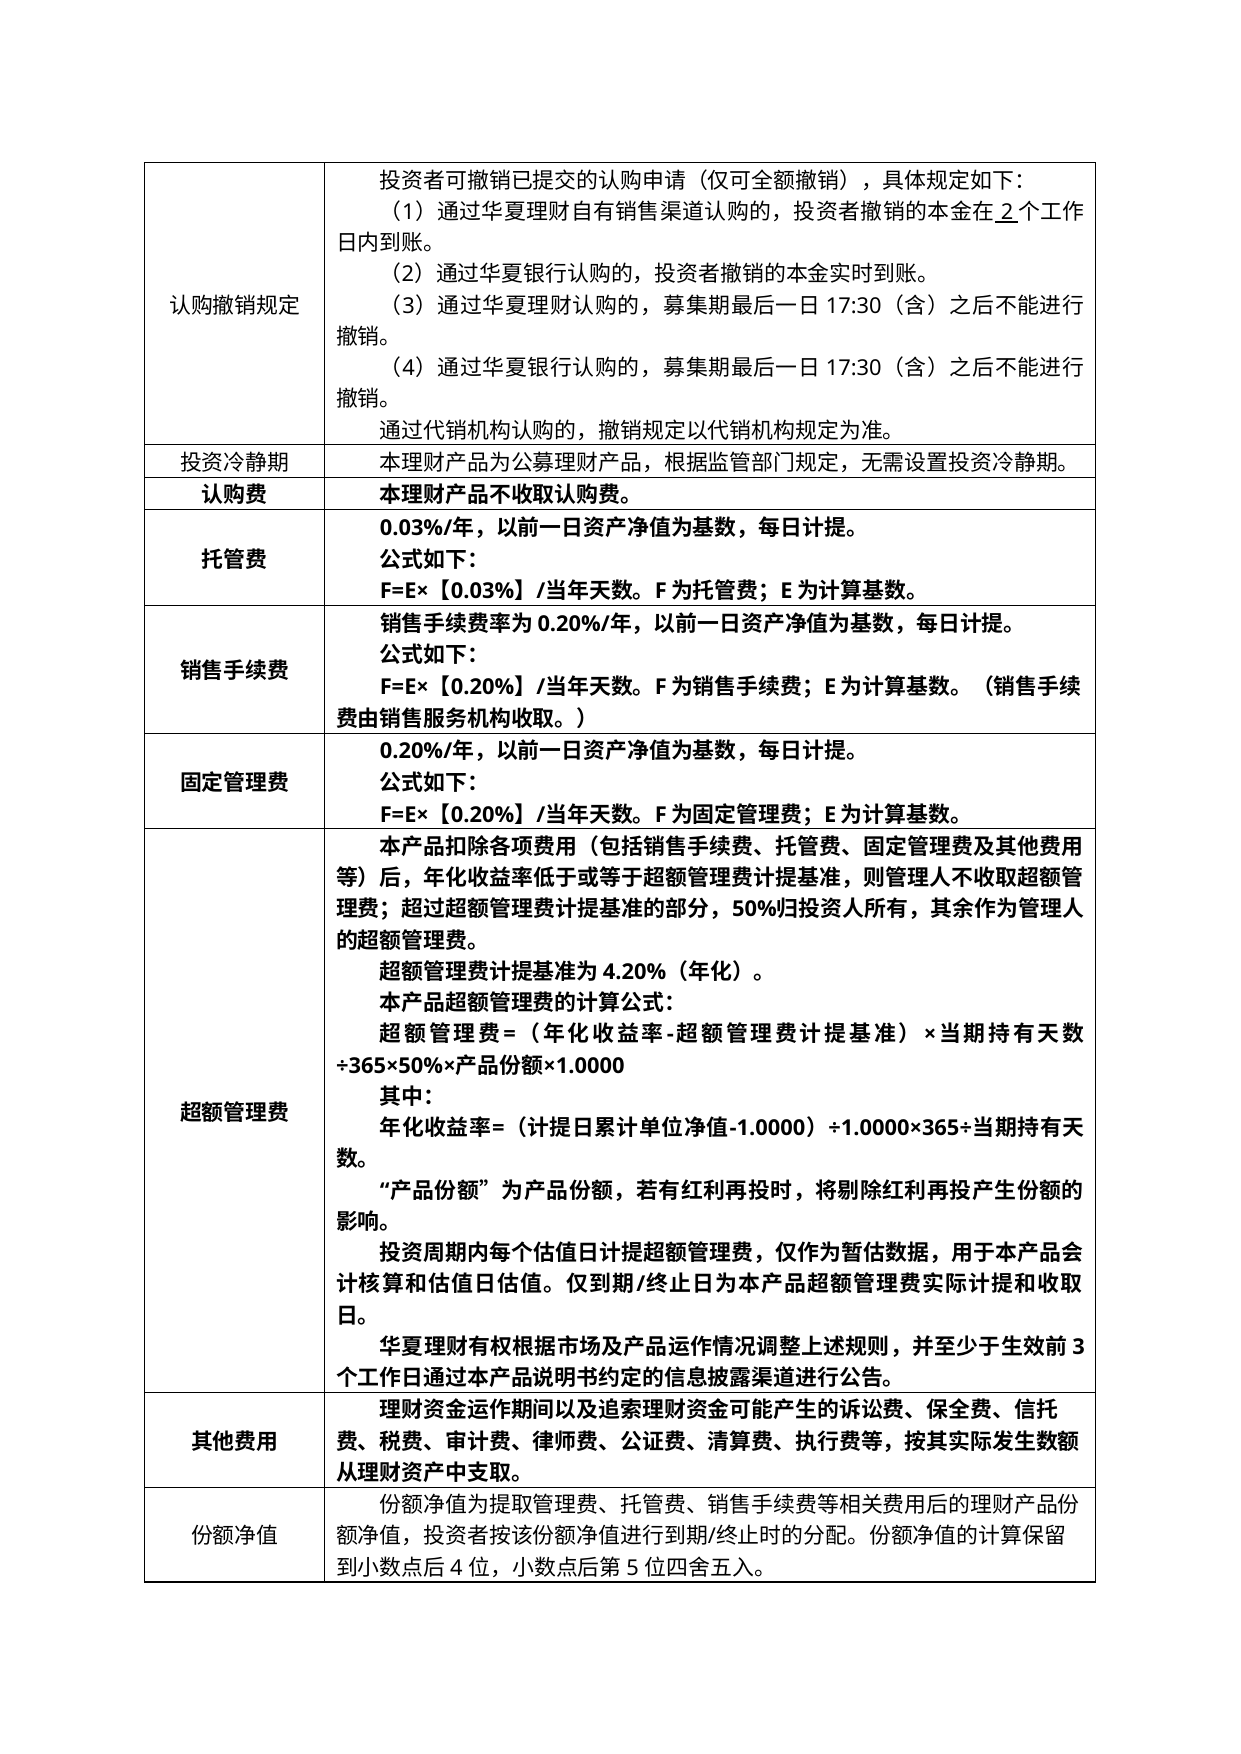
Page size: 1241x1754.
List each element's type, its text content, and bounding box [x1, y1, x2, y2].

table_cell 认购撤销规定 [145, 163, 324, 444]
table_cell 销售手续费 [145, 606, 324, 732]
table_cell 固定管理费 [145, 734, 324, 828]
table_cell 理财资金运作期间以及追索理财资金可能产生的诉讼费、保全费、信托费、税费、审计费、律师费、公证费、清算费、执行费等，按其实际发生数额从理财资产中支取。 [325, 1393, 1095, 1487]
table_cell 投资冷静期 [145, 445, 324, 477]
table_cell 份额净值 [145, 1488, 324, 1581]
table_cell 认购费 [145, 478, 324, 509]
table_cell 本理财产品为公募理财产品，根据监管部门规定，无需设置投资冷静期。 [325, 445, 1095, 477]
table_cell 投资者可撤销已提交的认购申请（仅可全额撤销），具体规定如下： （1）通过华夏理财自有销售渠道认购的，投资者撤销的本金在 2个工作日内到账。 （2）通过华夏银行认购的，投资者撤销的本金实时到账。 （3）通过华夏理财认购的，募集期最后一日17:30（含）之后不能进行撤销。 （4）通过华夏银行认购的，募集期最后一日17:30（含）之后不能进行撤销。 通过代销机构认购的，撤销规定以代销机构规定为准。 [325, 163, 1095, 444]
table_cell 本理财产品不收取认购费。 [325, 478, 1095, 509]
table_cell 份额净值为提取管理费、托管费、销售手续费等相关费用后的理财产品份额净值，投资者按该份额净值进行到期/终止时的分配。份额净值的计算保留到小数点后 4 位，小数点后第 5 位四舍五入。 [325, 1488, 1095, 1581]
table_cell 销售手续费率为0.20%/年，以前一日资产净值为基数，每日计提。 公式如下： F=E×【0.20%】/当年天数。F为销售手续费；E为计算基数。（销售手续费由销售服务机构收取。） [325, 606, 1095, 732]
table_cell 0.20%/年，以前一日资产净值为基数，每日计提。 公式如下： F=E×【0.20%】/当年天数。F为固定管理费；E为计算基数。 [325, 734, 1095, 828]
table_cell 超额管理费 [145, 829, 324, 1392]
table_cell 本产品扣除各项费用（包括销售手续费、托管费、固定管理费及其他费用等）后，年化收益率低于或等于超额管理费计提基准，则管理人不收取超额管理费；超过超额管理费计提基准的部分，50%归投资人所有，其余作为管理人的超额管理费。 超额管理费计提基准为4.20%（年化）。 本产品超额管理费的计算公式： 超额管理费=（年化收益率-超额管理费计提基准）×当期持有天数÷365×50%×产品份额×1.0000 其中： 年化收益率=（计提日累计单位净值-1.0000）÷1.0000×365÷当期持有天数。 “产品份额”为产品份额，若有红利再投时，将剔除红利再投产生份额的影响。 投资周期内每个估值日计提超额管理费，仅作为暂估数据，用于本产品会计核算和估值日估值。仅到期/终止日为本产品超额管理费实际计提和收取日。 华夏理财有权根据市场及产品运作情况调整上述规则，并至少于生效前3个工作日通过本产品说明书约定的信息披露渠道进行公告。 [325, 829, 1095, 1392]
table_cell 托管费 [145, 510, 324, 605]
table_cell 其他费用 [145, 1393, 324, 1487]
table_cell 0.03%/年，以前一日资产净值为基数，每日计提。 公式如下： F=E×【0.03%】/当年天数。F为托管费；E为计算基数。 [325, 510, 1095, 605]
